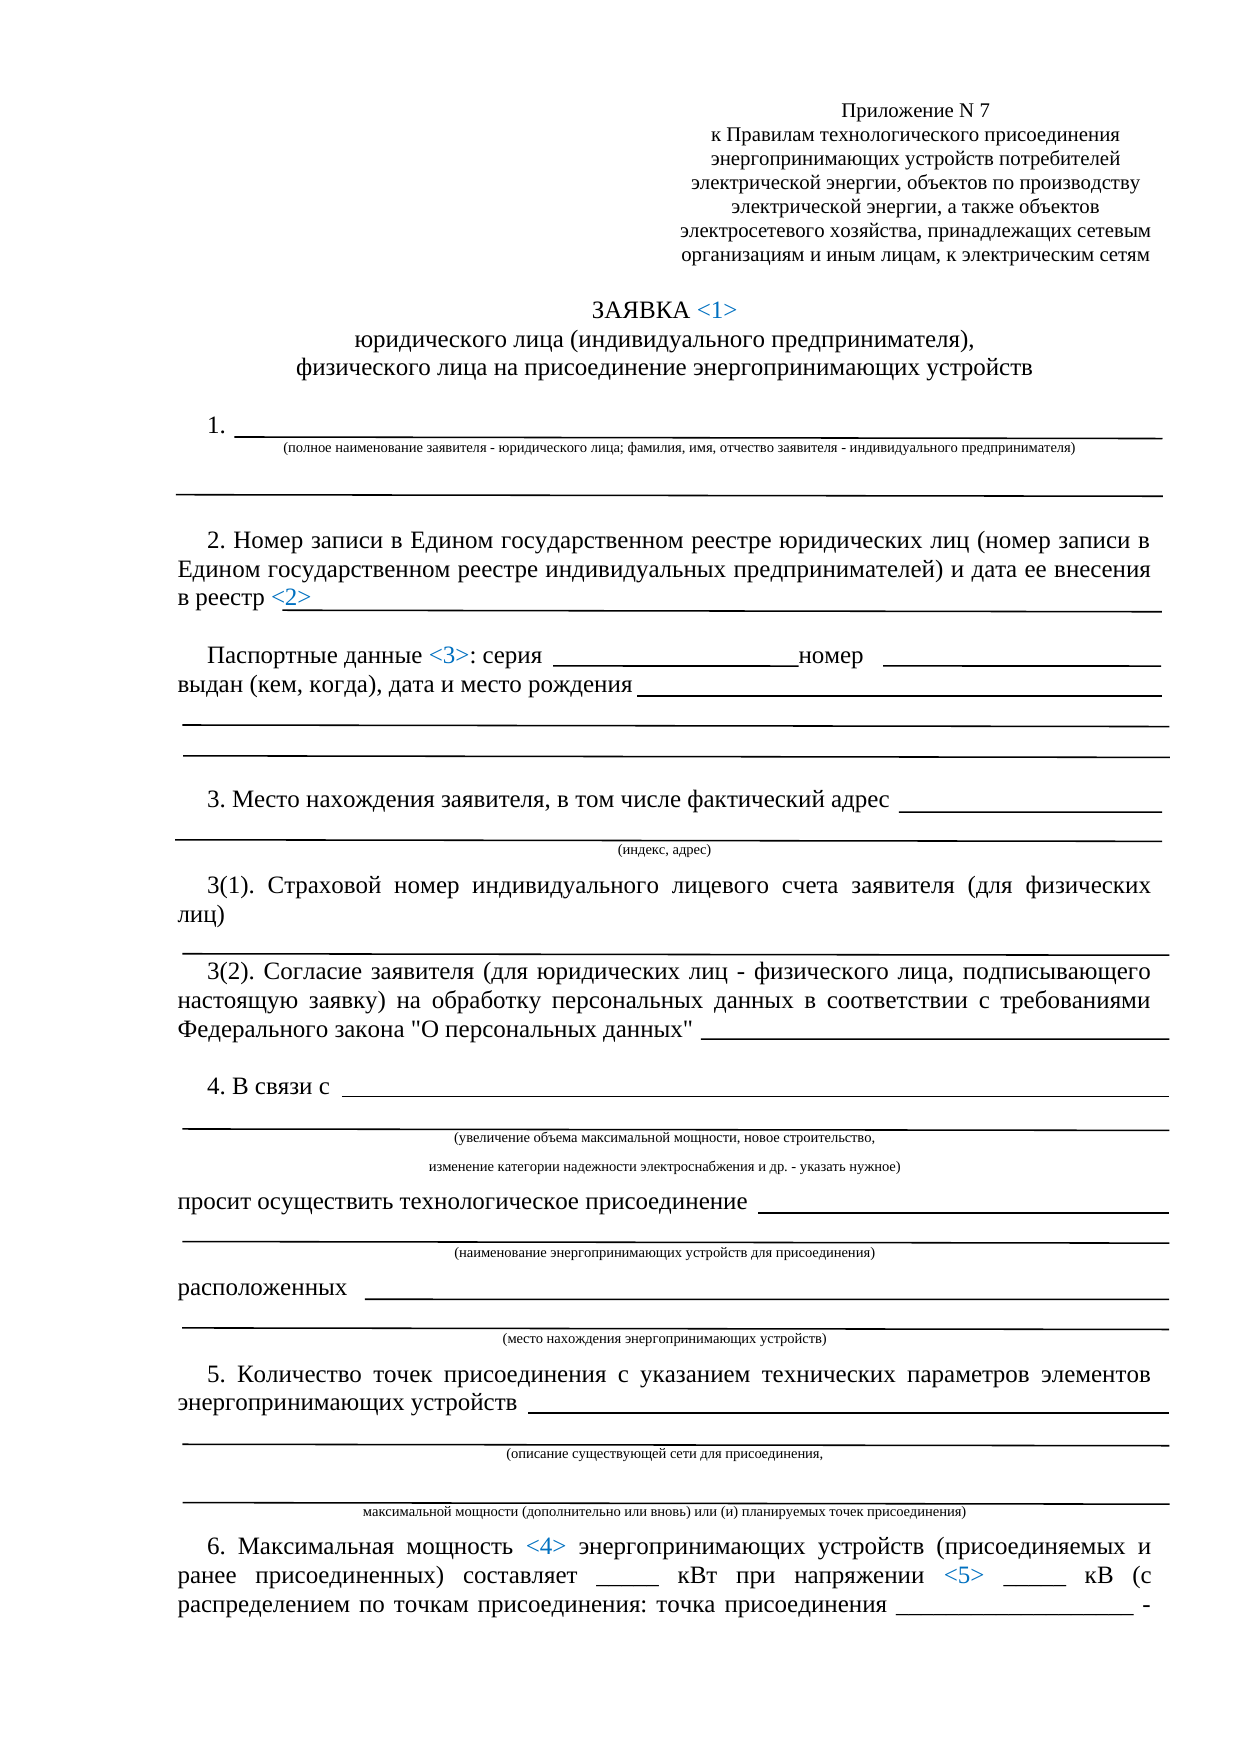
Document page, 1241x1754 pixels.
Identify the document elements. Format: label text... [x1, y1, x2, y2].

text расположенных [177, 1272, 1152, 1301]
text Паспортные данные <3>: серия номер [177, 640, 1152, 669]
text Приложение N 7 [679, 98, 1152, 122]
text (описание существующей сети для присоединения, [177, 1445, 1152, 1474]
text электрической энергии, объектов по производству электрической энергии, а также объектов электросетевого хозяйства, принадлежащих сетевым организациям и иным лицам, к электрическим сетям [679, 170, 1152, 266]
text 3(2). Согласие заявителя (для юридических лиц - физического лица, подписывающего настоящую заявку) на обработку персональных данных в соответствии с требованиями Федерального закона "О персональных данных" [177, 956, 1152, 1042]
text физического лица на присоединение энергопринимающих устройств [177, 352, 1152, 381]
text просит осуществить технологическое присоединение [177, 1186, 1152, 1215]
text 2. Номер записи в Едином государственном реестре юридических лиц (номер записи в Едином государственном реестре индивидуальных предпринимателей) и дата ее внесения в реестр <2> [177, 525, 1152, 611]
text (наименование энергопринимающих устройств для присоединения) [177, 1244, 1152, 1272]
text (полное наименование заявителя - юридического лица; фамилия, имя, отчество заявителя - индивидуального предпринимателя) [177, 439, 1152, 467]
text 3. Место нахождения заявителя, в том числе фактический адрес [177, 784, 1152, 812]
text 5. Количество точек присоединения с указанием технических параметров элементов энергопринимающих устройств [177, 1359, 1152, 1416]
text выдан (кем, когда), дата и место рождения [177, 669, 1152, 697]
text юридического лица (индивидуального предпринимателя), [177, 324, 1152, 352]
text (место нахождения энергопринимающих устройств) [177, 1330, 1152, 1359]
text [177, 1531, 1152, 1617]
text 4. В связи с [177, 1071, 1152, 1100]
text 1. [177, 410, 1152, 439]
text к Правилам технологического присоединения энергопринимающих устройств потребителей [679, 122, 1152, 170]
text (индекс, адрес) [177, 841, 1152, 870]
text 3(1). Страховой номер индивидуального лицевого счета заявителя (для физических лиц) [177, 870, 1152, 927]
text ЗАЯВКА <1> [177, 295, 1152, 324]
text изменение категории надежности электроснабжения и др. - указать нужное) [177, 1157, 1152, 1186]
text (увеличение объема максимальной мощности, новое строительство, [177, 1129, 1152, 1157]
text максимальной мощности (дополнительно или вновь) или (и) планируемых точек присоединения) [177, 1502, 1152, 1531]
